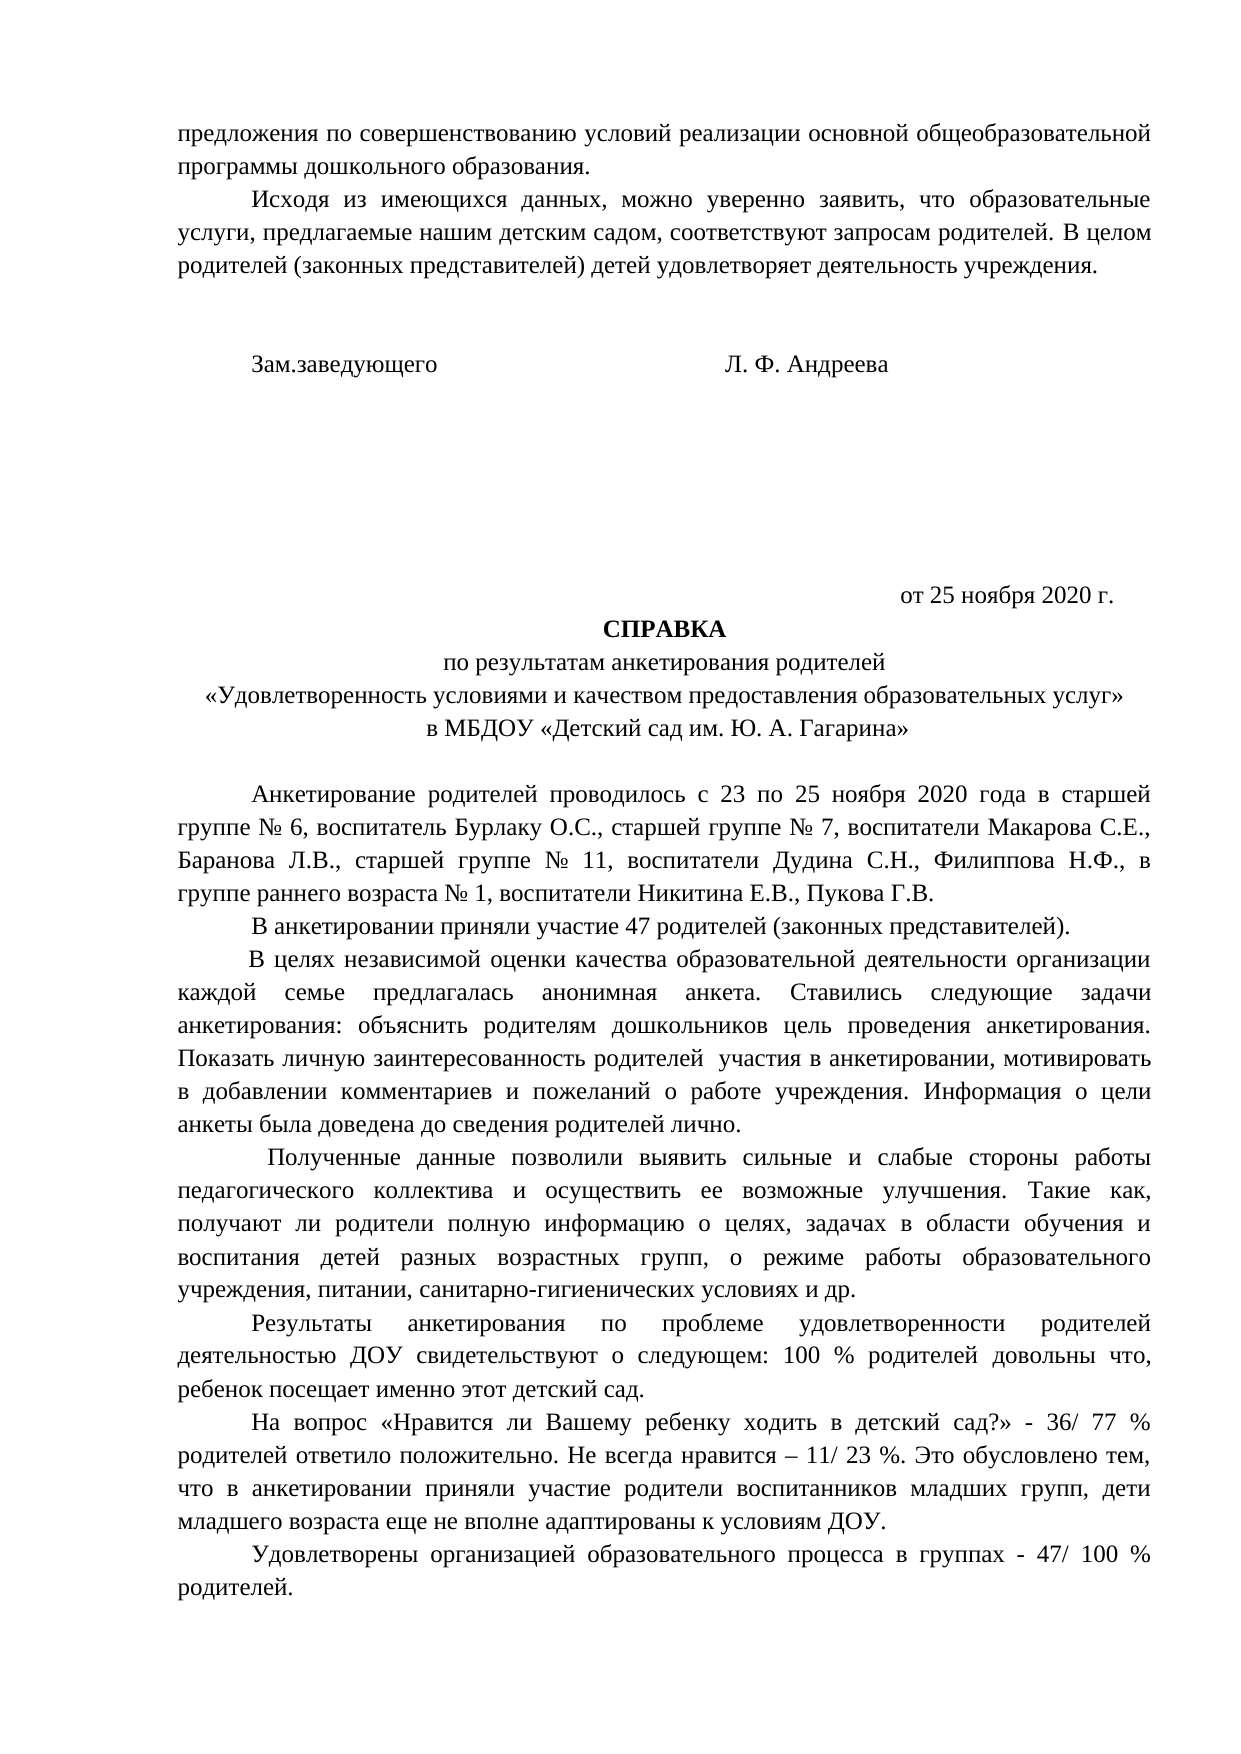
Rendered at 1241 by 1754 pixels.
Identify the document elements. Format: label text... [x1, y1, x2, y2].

text Полученные данные позволили выявить сильные и слабые стороны работы педагогического коллектива и осуществить ее возможные улучшения. Такие как, получают ли родители полную информацию о целях, задачах в области обучения и воспитания детей разных возрастных групп, о режиме работы образовательного учреждения, питании, санитарно-гигиенических условиях и др. [177, 1142, 1152, 1303]
text Зам.заведующего Л. Ф. Андреева [177, 349, 1152, 378]
text В анкетировании приняли участие 47 родителей (законных представителей). [177, 911, 1152, 940]
text в МБДОУ «Детский сад им. Ю. А. Гагарина» [177, 713, 1152, 742]
text Результаты анкетирования по проблеме удовлетворенности родителей деятельностью ДОУ свидетельствуют о следующем: 100 % родителей довольны что, ребенок посещает именно этот детский сад. [177, 1308, 1152, 1402]
text На вопрос «Нравится ли Вашему ребенку ходить в детский сад?» - 36/ 77 % родителей ответило положительно. Не всегда нравится – 11/ 23 %. Это обусловлено тем, что в анкетировании приняли участие родители воспитанников младших групп, дети младшего возраста еще не вполне адаптированы к условиям ДОУ. [177, 1407, 1152, 1534]
text СПРАВКА [177, 614, 1152, 643]
text «Удовлетворенность условиями и качеством предоставления образовательных услуг» [177, 680, 1152, 709]
text по результатам анкетирования родителей [177, 647, 1152, 676]
text от 25 ноября 2020 г. [177, 580, 1152, 609]
text Удовлетворены организацией образовательного процесса в группах - 47/ 100 % родителей. [177, 1539, 1152, 1601]
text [177, 118, 1152, 180]
text Исходя из имеющихся данных, можно уверенно заявить, что образовательные услуги, предлагаемые нашим детским садом, соответствуют запросам родителей. В целом родителей (законных представителей) детей удовлетворяет деятельность учреждения. [177, 184, 1152, 279]
text Анкетирование родителей проводилось с 23 по 25 ноября 2020 года в старшей группе № 6, воспитатель Бурлаку О.С., старшей группе № 7, воспитатели Макарова С.Е., Баранова Л.В., старшей группе № 11, воспитатели Дудина С.Н., Филиппова Н.Ф., в группе раннего возраста № 1, воспитатели Никитина Е.В., Пукова Г.В. [177, 779, 1152, 907]
text В целях независимой оценки качества образовательной деятельности организации каждой семье предлагалась анонимная анкета. Ставились следующие задачи анкетирования: объяснить родителям дошкольников цель проведения анкетирования. Показать личную заинтересованность родителей участия в анкетировании, мотивировать в добавлении комментариев и пожеланий о работе учреждения. Информация о цели анкеты была доведена до сведения родителей лично. [177, 944, 1152, 1138]
